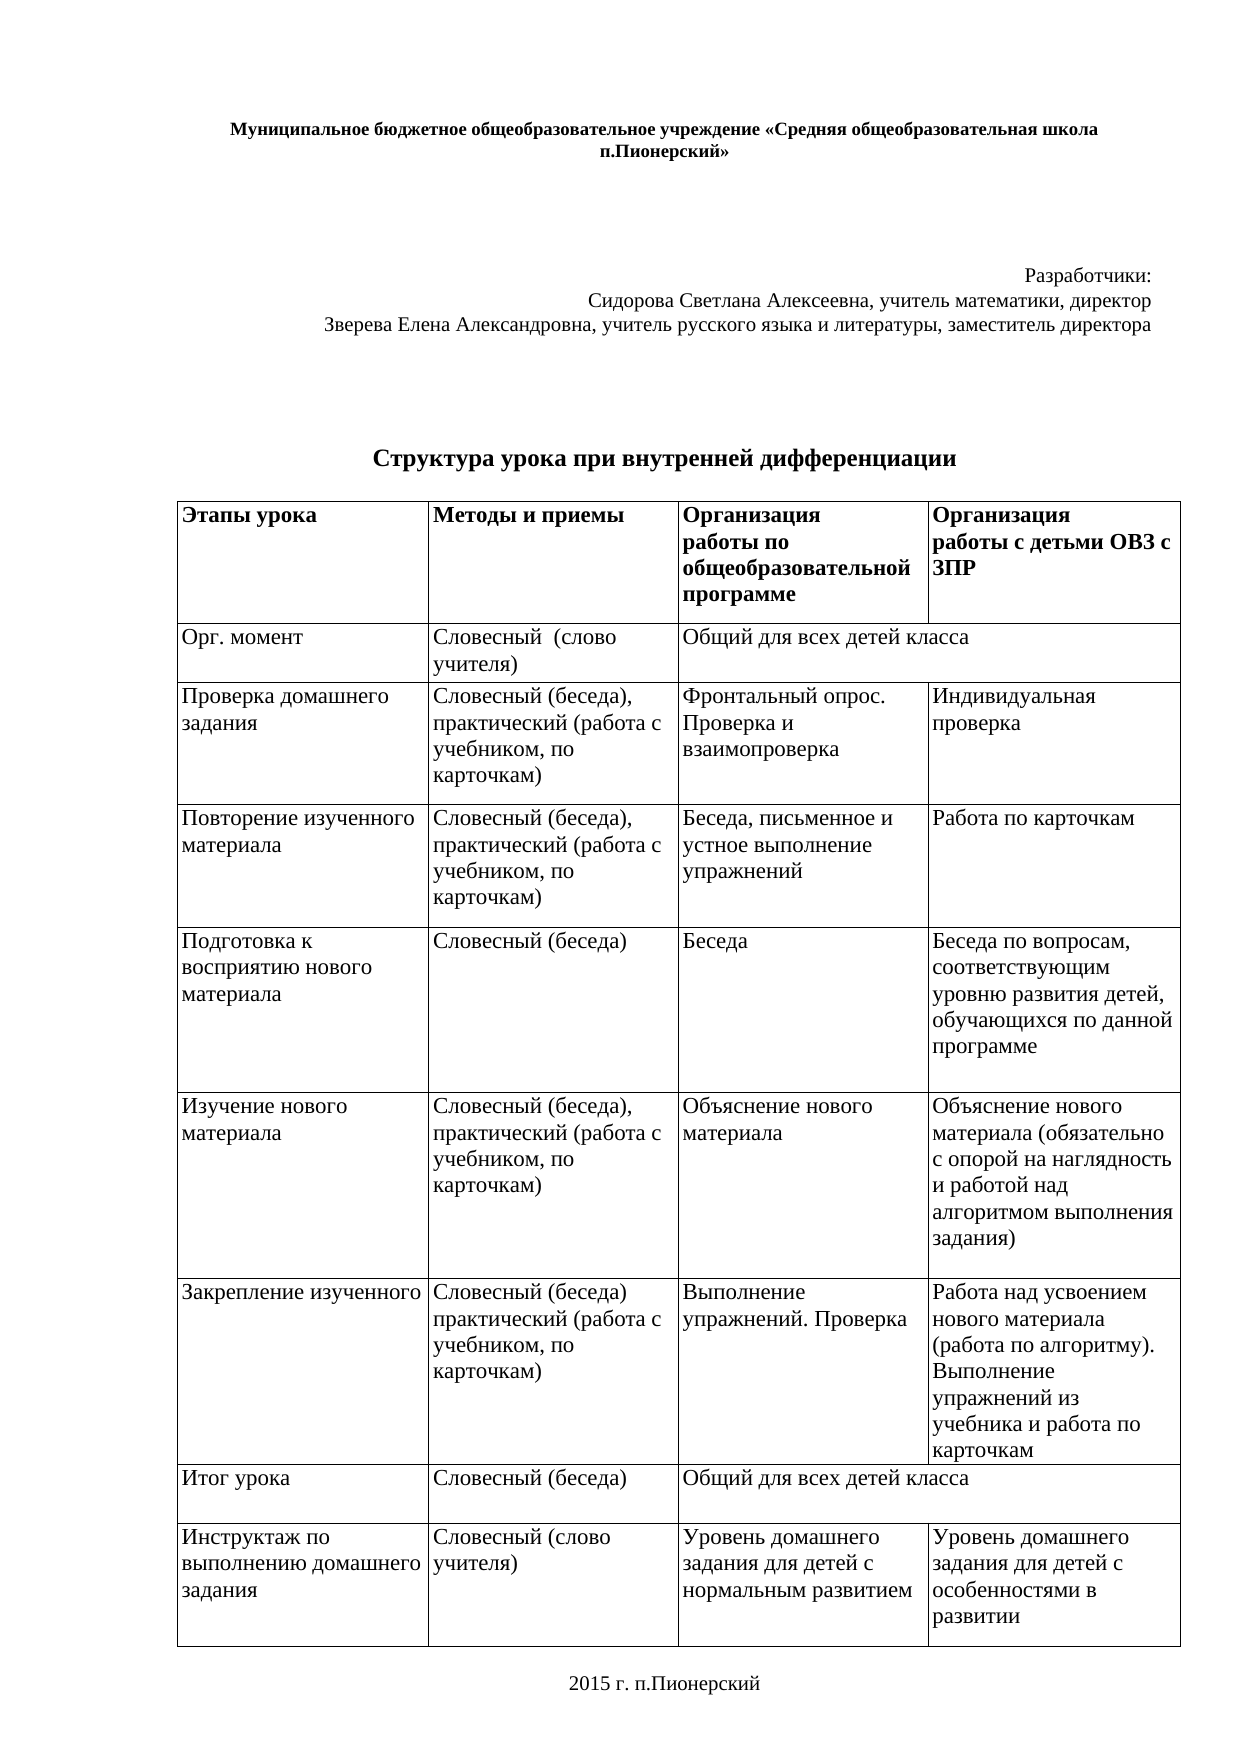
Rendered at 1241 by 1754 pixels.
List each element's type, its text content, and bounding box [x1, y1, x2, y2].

table_cell Объяснение нового материала [679, 1093, 928, 1278]
table_cell Беседа [679, 928, 928, 1092]
table_cell Уровень домашнего задания для детей с особенностями в развитии [929, 1524, 1180, 1646]
table_cell Словесный (слово учителя) [429, 624, 678, 682]
table_cell Словесный (беседа), практический (работа с учебником, по карточкам) [429, 683, 678, 804]
text Зверева Елена Александровна, учитель русского языка и литературы, заместитель директора [177, 312, 1152, 336]
table_cell Словесный (беседа) [429, 928, 678, 1092]
table_header Этапы урока [178, 502, 428, 623]
table_header Организация работы с детьми ОВЗ с ЗПР [929, 502, 1180, 623]
table_header Организация работы по общеобразовательной программе [679, 502, 928, 623]
table_cell Работа по карточкам [929, 805, 1180, 926]
table_cell Словесный (беседа) [429, 1465, 678, 1522]
table_cell Беседа, письменное и устное выполнение упражнений [679, 805, 928, 926]
table_cell Итог урока [178, 1465, 428, 1522]
table_header Методы и приемы [429, 502, 678, 623]
text 2015 г. п.Пионерский [177, 1671, 1152, 1694]
text Сидорова Светлана Алексеевна, учитель математики, директор [177, 287, 1152, 312]
table_cell Общий для всех детей класса [679, 624, 1180, 682]
text Разработчики: [177, 263, 1152, 287]
text Структура урока при внутренней дифференциации [177, 443, 1152, 472]
table_cell Проверка домашнего задания [178, 683, 428, 804]
table_cell Фронтальный опрос. Проверка и взаимопроверка [679, 683, 928, 804]
table_cell Словесный (беседа) практический (работа с учебником, по карточкам) [429, 1279, 678, 1463]
table_cell Выполнение упражнений. Проверка [679, 1279, 928, 1463]
table_cell Инструктаж по выполнению домашнего задания [178, 1524, 428, 1646]
table_cell Повторение изученного материала [178, 805, 428, 926]
table_cell Орг. момент [178, 624, 428, 682]
table_cell Закрепление изученного [178, 1279, 428, 1463]
table_cell Подготовка к восприятию нового материала [178, 928, 428, 1092]
table_cell Объяснение нового материала (обязательно с опорой на наглядность и работой над алгоритмом выполнения задания) [929, 1093, 1180, 1278]
table_cell Словесный (беседа), практический (работа с учебником, по карточкам) [429, 1093, 678, 1278]
table_cell Уровень домашнего задания для детей с нормальным развитием [679, 1524, 928, 1646]
table_cell Индивидуальная проверка [929, 683, 1180, 804]
table_cell Словесный (беседа), практический (работа с учебником, по карточкам) [429, 805, 678, 926]
table_cell Работа над усвоением нового материала (работа по алгоритму). Выполнение упражнений из учебника и работа по карточкам [929, 1279, 1180, 1463]
table_cell Изучение нового материала [178, 1093, 428, 1278]
table_cell Общий для всех детей класса [679, 1465, 1180, 1522]
text Муниципальное бюджетное общеобразовательное учреждение «Средняя общеобразовательная школа п.Пионерский» [177, 118, 1152, 161]
table_cell Словесный (слово учителя) [429, 1524, 678, 1646]
table_cell Беседа по вопросам, соответствующим уровню развития детей, обучающихся по данной программе [929, 928, 1180, 1092]
